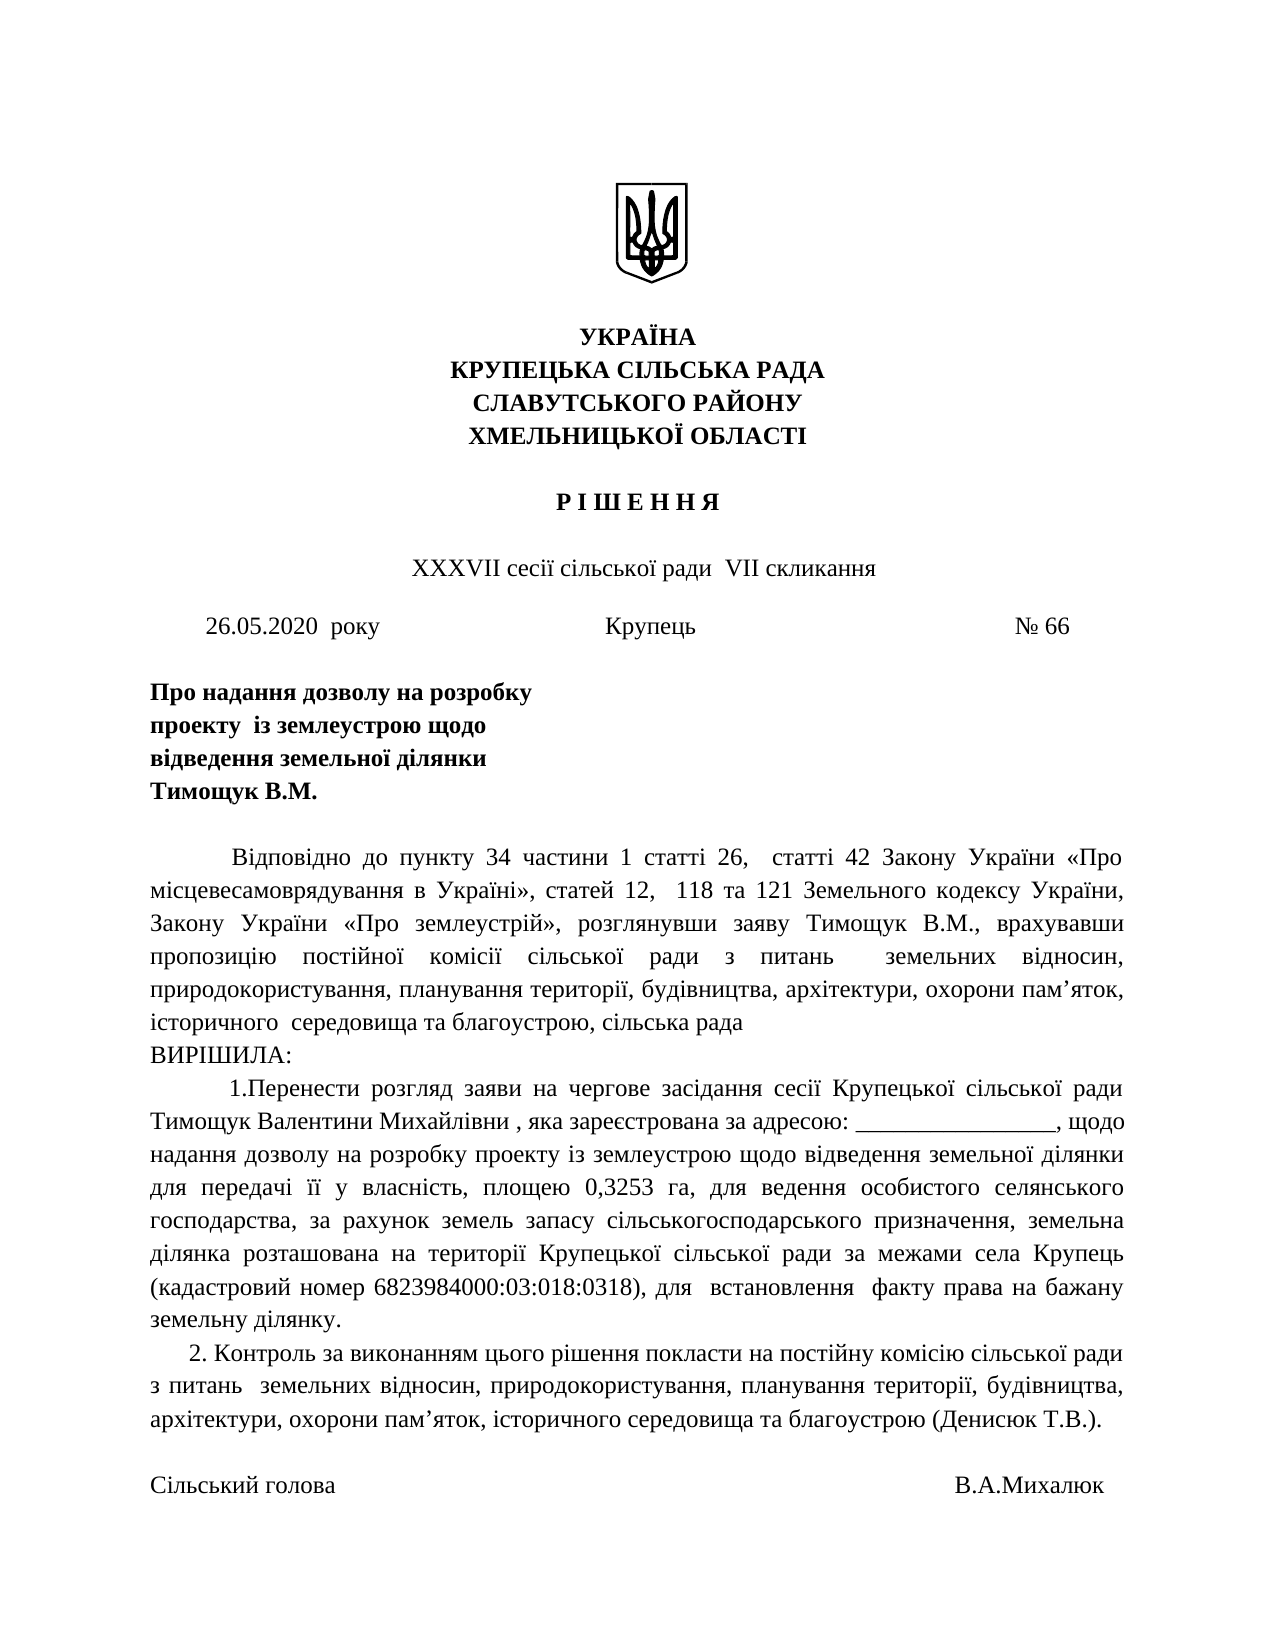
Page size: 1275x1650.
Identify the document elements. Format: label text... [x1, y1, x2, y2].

text 2. Контроль за виконанням цього рішення покласти на постійну комісію сільської ради з питань земельних відносин, природокористування, планування території, будівництва, архітектури, охорони пам’яток, історичного середовища та благоустрою (Денисюк Т.В.). [150, 1338, 1125, 1432]
text ХМЕЛЬНИЦЬКОЇ ОБЛАСТІ [150, 421, 1125, 450]
text Про надання дозволу на розробку [150, 677, 1125, 706]
text відведення земельної ділянки [150, 743, 1125, 772]
text 26.05.2020 року Крупець № 66 [150, 611, 1125, 640]
text Р І Ш Е Н Н Я [150, 487, 1125, 516]
text ВИРІШИЛА: [150, 1040, 1125, 1069]
text 1.Перенести розгляд заяви на чергове засідання сесії Крупецької сільської ради Тимощук Валентини Михайлівни , яка зареєстрована за адресою: ________________, щодо надання дозволу на розробку проекту із землеустрою щодо відведення земельної ділянки для передачі її у власність, площею , для ведення особистого селянського господарства, за рахунок земель запасу сільськогосподарського призначення, земельна ділянка розташована на території Крупецької сільської ради за межами села Крупець (кадастровий номер 6823984000:03:018:0318), для встановлення факту права на бажану земельну ділянку. [150, 1073, 1125, 1333]
text проекту із землеустрою щодо [150, 710, 1125, 739]
text УКРАЇНА [150, 322, 1125, 351]
text КРУПЕЦЬКА СІЛЬСЬКА РАДА [150, 355, 1125, 384]
text Сільський голова В.А.Михалюк [150, 1470, 1125, 1498]
text ХХХVІІ сесії сільської ради VІІ скликання [150, 553, 1125, 582]
text СЛАВУТСЬКОГО РАЙОНУ [150, 388, 1125, 417]
text Відповідно до пункту 34 частини 1 статті 26, статті 42 Закону України «Про місцевесамоврядування в Україні», статей 12, 118 та 121 Земельного кодексу України, Закону України «Про землеустрій», розглянувши заяву Тимощук В.М., врахувавши пропозицію постійної комісії сільської ради з питань земельних відносин, природокористування, планування території, будівництва, архітектури, охорони пам’яток, історичного середовища та благоустрою, сільська рада [150, 842, 1125, 1036]
text Тимощук В.М. [150, 776, 1125, 805]
